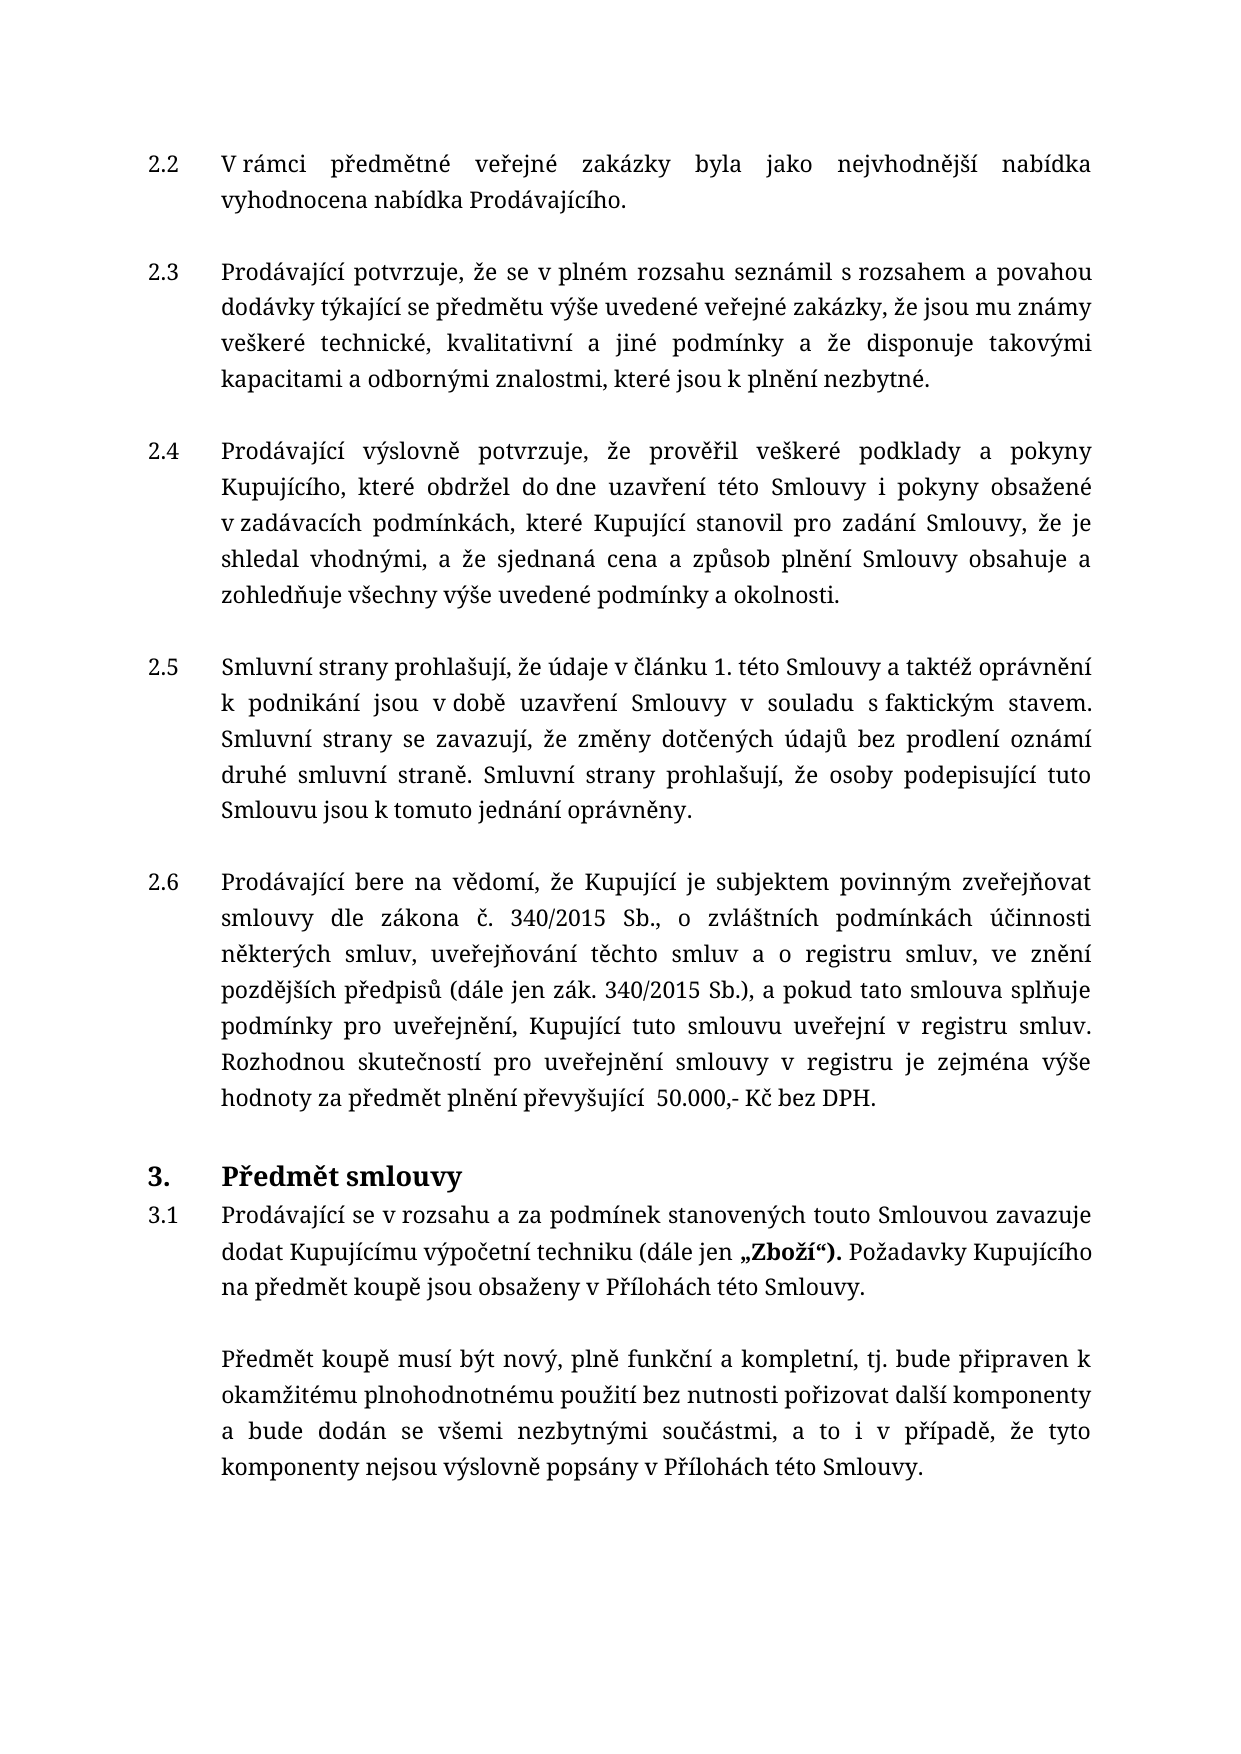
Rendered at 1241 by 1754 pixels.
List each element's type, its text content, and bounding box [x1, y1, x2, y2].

text 2.2 V rámci předmětné veřejné zakázky byla jako nejvhodnější nabídka vyhodnocena nabídka Prodávajícího. [148, 148, 1093, 215]
text 3. Předmět smlouvy [148, 1157, 1093, 1194]
text 2.3 Prodávající potvrzuje, že se v plném rozsahu seznámil s rozsahem a povahou dodávky týkající se předmětu výše uvedené veřejné zakázky, že jsou mu známy veškeré technické, kvalitativní a jiné podmínky a že disponuje takovými kapacitami a odbornými znalostmi, které jsou k plnění nezbytné. [148, 255, 1093, 394]
text 2.5 Smluvní strany prohlašují, že údaje v článku 1. této Smlouvy a taktéž oprávnění k podnikání jsou v době uzavření Smlouvy v souladu s faktickým stavem. Smluvní strany se zavazují, že změny dotčených údajů bez prodlení oznámí druhé smluvní straně. Smluvní strany prohlašují, že osoby podepisující tuto Smlouvu jsou k tomuto jednání oprávněny. [148, 651, 1093, 826]
text 2.6 Prodávající bere na vědomí, že Kupující je subjektem povinným zveřejňovat smlouvy dle zákona č. 340/2015 Sb., o zvláštních podmínkách účinnosti některých smluv, uveřejňování těchto smluv a o registru smluv, ve znění pozdějších předpisů (dále jen zák. 340/2015 Sb.), a pokud tato smlouva splňuje podmínky pro uveřejnění, Kupující tuto smlouvu uveřejní v registru smluv. Rozhodnou skutečností pro uveřejnění smlouvy v registru je zejména výše hodnoty za předmět plnění převyšující 50.000,- Kč bez DPH. [148, 866, 1093, 1113]
text 2.4 Prodávající výslovně potvrzuje, že prověřil veškeré podklady a pokyny Kupujícího, které obdržel do dne uzavření této Smlouvy i pokyny obsažené v zadávacích podmínkách, které Kupující stanovil pro zadání Smlouvy, že je shledal vhodnými, a že sjednaná cena a způsob plnění Smlouvy obsahuje a zohledňuje všechny výše uvedené podmínky a okolnosti. [148, 435, 1093, 610]
text Předmět koupě musí být nový, plně funkční a kompletní, tj. bude připraven k okamžitému plnohodnotnému použití bez nutnosti pořizovat další komponenty a bude dodán se všemi nezbytnými součástmi, a to i v případě, že tyto komponenty nejsou výslovně popsány v Přílohách této Smlouvy. [148, 1343, 1093, 1482]
text 3.1 Prodávající se v rozsahu a za podmínek stanovených touto Smlouvou zavazuje dodat Kupujícímu výpočetní techniku (dále jen „Zboží“). Požadavky Kupujícího na předmět koupě jsou obsaženy v Přílohách této Smlouvy. [148, 1199, 1093, 1303]
